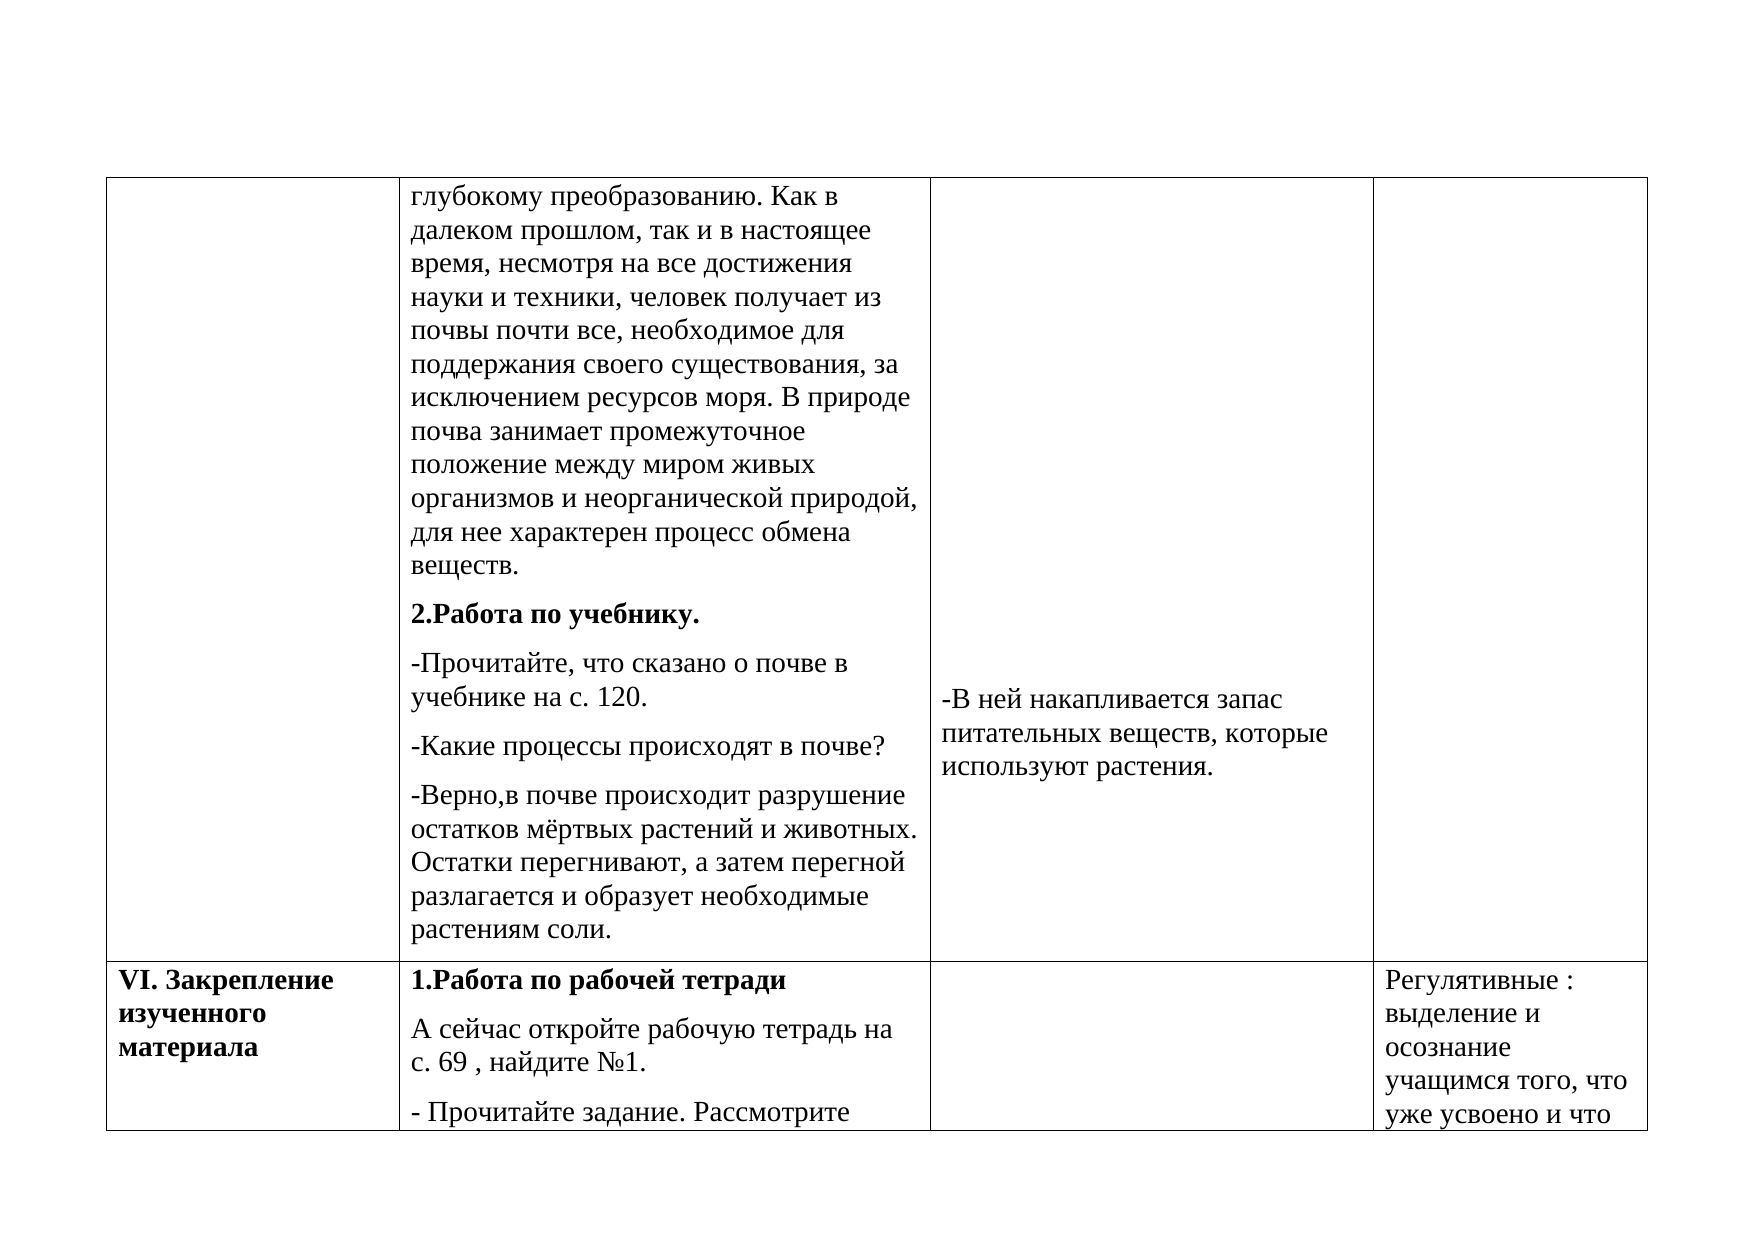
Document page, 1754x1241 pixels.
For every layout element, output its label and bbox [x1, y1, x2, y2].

table_cell [931, 962, 1373, 1129]
table_cell [107, 178, 399, 961]
table_cell [107, 962, 399, 1129]
table_cell [931, 178, 1373, 961]
table_cell [1374, 962, 1647, 1129]
table_cell [400, 962, 930, 1129]
table_cell [400, 178, 930, 961]
table_cell [1374, 178, 1647, 961]
